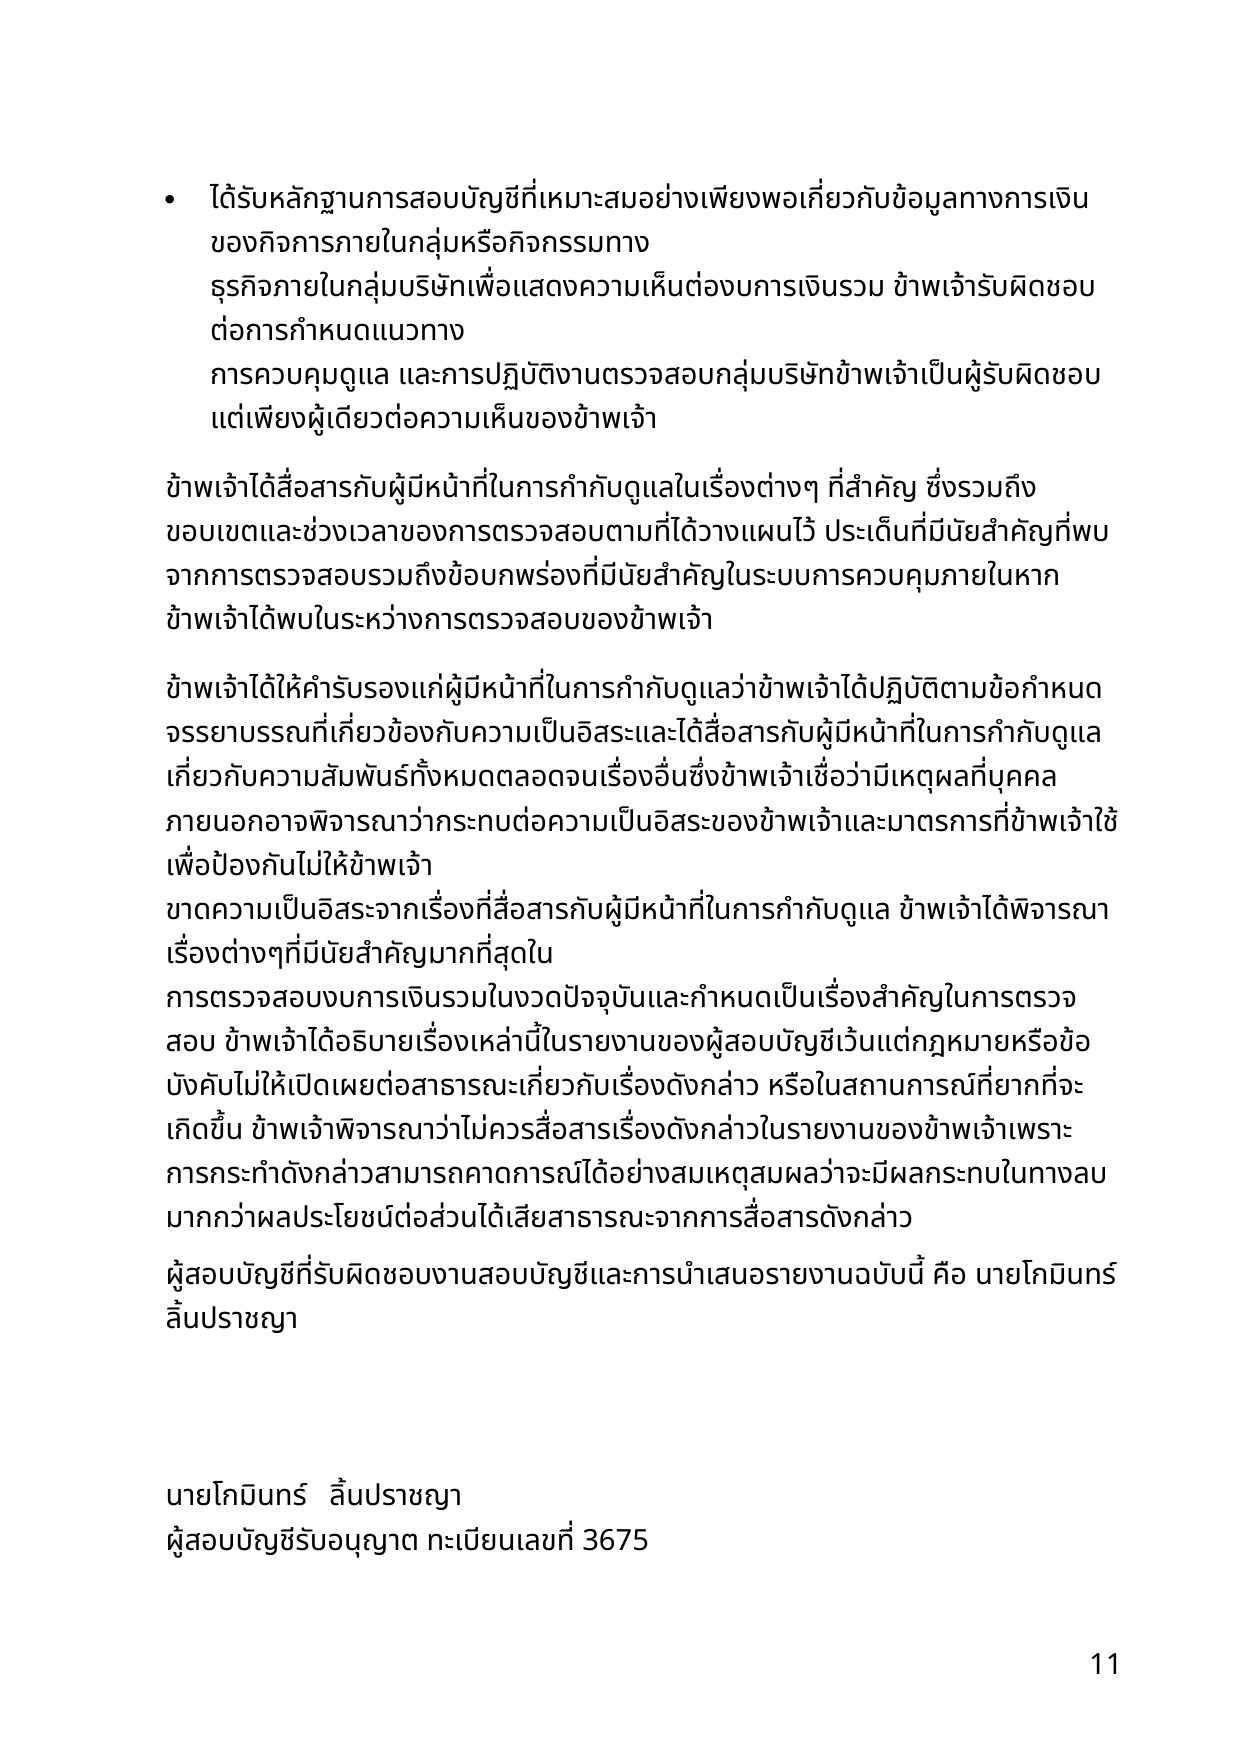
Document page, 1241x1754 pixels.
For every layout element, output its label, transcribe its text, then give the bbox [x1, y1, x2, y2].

text ผู้สอบบัญชีที่รับผิดชอบงานสอบบัญชีและการนำเสนอรายงานฉบับนี้ คือ นายโกมินทร์ ลิ้นปราชญา [165, 1253, 1122, 1341]
text นายโกมินทร์ ลิ้นปราชญา [165, 1475, 1122, 1519]
list ได้รับหลักฐานการสอบบัญชีที่เหมาะสมอย่างเพียงพอเกี่ยวกับข้อมูลทางการเงินของกิจการภายในกลุ่มหรือกิจกรรมทาง ธุรกิจภายในกลุ่มบริษัทเพื่อแสดงความเห็นต่องบการเงินรวม ข้าพเจ้ารับผิดชอบต่อการกำหนดแนวทาง การควบคุมดูแล และการปฏิบัติงานตรวจสอบกลุ่มบริษัทข้าพเจ้าเป็นผู้รับผิดชอบแต่เพียงผู้เดียวต่อความเห็นของข้าพเจ้า [165, 177, 1122, 442]
text ข้าพเจ้าได้สื่อสารกับผู้มีหน้าที่ในการกำกับดูแลในเรื่องต่างๆ ที่สำคัญ ซึ่งรวมถึงขอบเขตและช่วงเวลาของการตรวจสอบตามที่ได้วางแผนไว้ ประเด็นที่มีนัยสำคัญที่พบจากการตรวจสอบรวมถึงข้อบกพร่องที่มีนัยสำคัญในระบบการควบคุมภายในหากข้าพเจ้าได้พบในระหว่างการตรวจสอบของข้าพเจ้า [165, 467, 1122, 643]
text ข้าพเจ้าได้ให้คำรับรองแก่ผู้มีหน้าที่ในการกำกับดูแลว่าข้าพเจ้าได้ปฏิบัติตามข้อกำหนดจรรยาบรรณที่เกี่ยวข้องกับความเป็นอิสระและได้สื่อสารกับผู้มีหน้าที่ในการกำกับดูแลเกี่ยวกับความสัมพันธ์ทั้งหมดตลอดจนเรื่องอื่นซึ่งข้าพเจ้าเชื่อว่ามีเหตุผลที่บุคคลภายนอกอาจพิจารณาว่ากระทบต่อความเป็นอิสระของข้าพเจ้าและมาตรการที่ข้าพเจ้าใช้เพื่อป้องกันไม่ให้ข้าพเจ้า ขาดความเป็นอิสระจากเรื่องที่สื่อสารกับผู้มีหน้าที่ในการกำกับดูแล ข้าพเจ้าได้พิจารณาเรื่องต่างๆที่มีนัยสำคัญมากที่สุดใน การตรวจสอบงบการเงินรวมในงวดปัจจุบันและกำหนดเป็นเรื่องสำคัญในการตรวจสอบ ข้าพเจ้าได้อธิบายเรื่องเหล่านี้ในรายงานของผู้สอบบัญชีเว้นแต่กฎหมายหรือข้อบังคับไม่ให้เปิดเผยต่อสาธารณะเกี่ยวกับเรื่องดังกล่าว หรือในสถานการณ์ที่ยากที่จะเกิดขึ้น ข้าพเจ้าพิจารณาว่าไม่ควรสื่อสารเรื่องดังกล่าวในรายงานของข้าพเจ้าเพราะการกระทำดังกล่าวสามารถคาดการณ์ได้อย่างสมเหตุสมผลว่าจะมีผลกระทบในทางลบมากกว่าผลประโยชน์ต่อส่วนได้เสียสาธารณะจากการสื่อสารดังกล่าว [165, 668, 1122, 1241]
text ผู้สอบบัญชีรับอนุญาต ทะเบียนเลขที่ 3675 [165, 1519, 1122, 1563]
